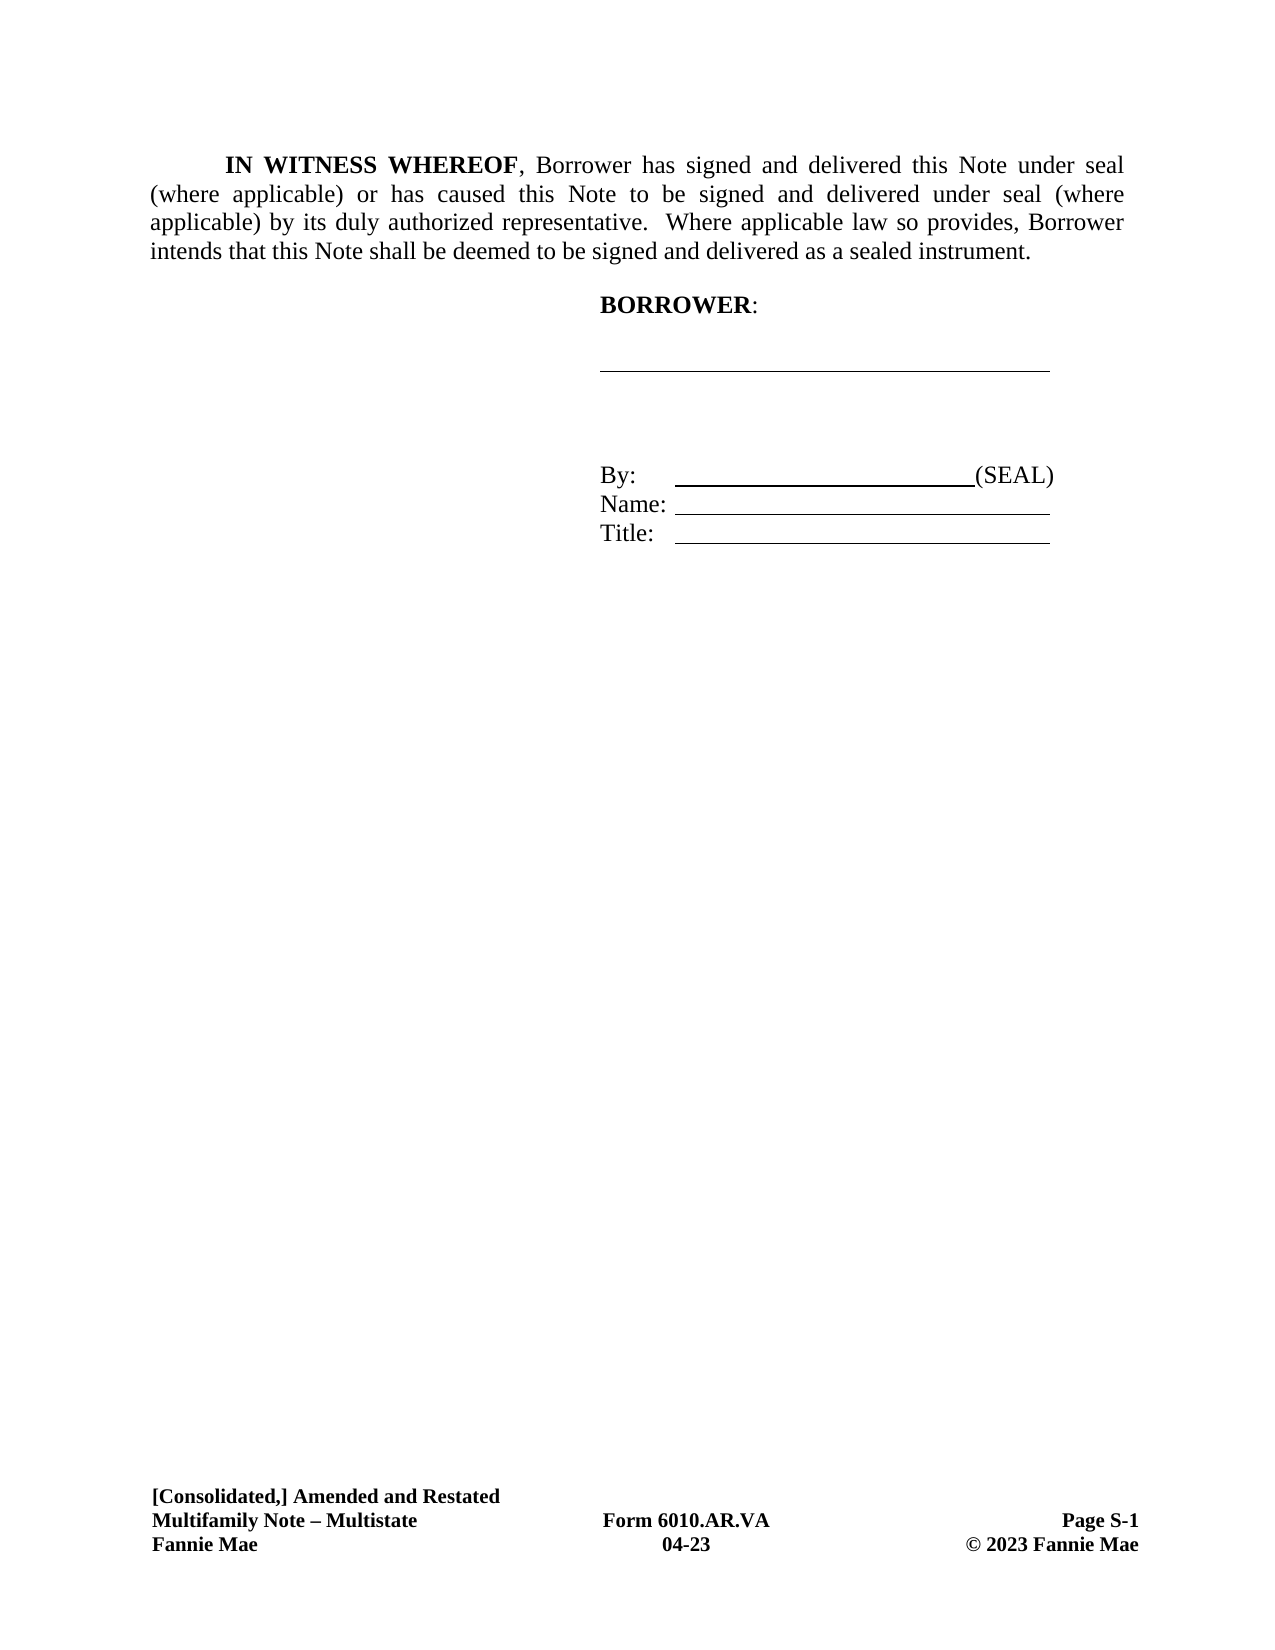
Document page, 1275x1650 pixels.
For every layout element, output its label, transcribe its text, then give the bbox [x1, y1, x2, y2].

text By: (SEAL) [600, 460, 1125, 489]
text Title: [600, 518, 1125, 546]
text IN WITNESS WHEREOF, Borrower has signed and delivered this Note under seal (where applicable) or has caused this Note to be signed and delivered under seal (where applicable) by its duly authorized representative. Where applicable law so provides, Borrower intends that this Note shall be deemed to be signed and delivered as a sealed instrument. [150, 150, 1125, 265]
text BORROWER: [600, 290, 1125, 319]
text Name: [600, 489, 1125, 518]
